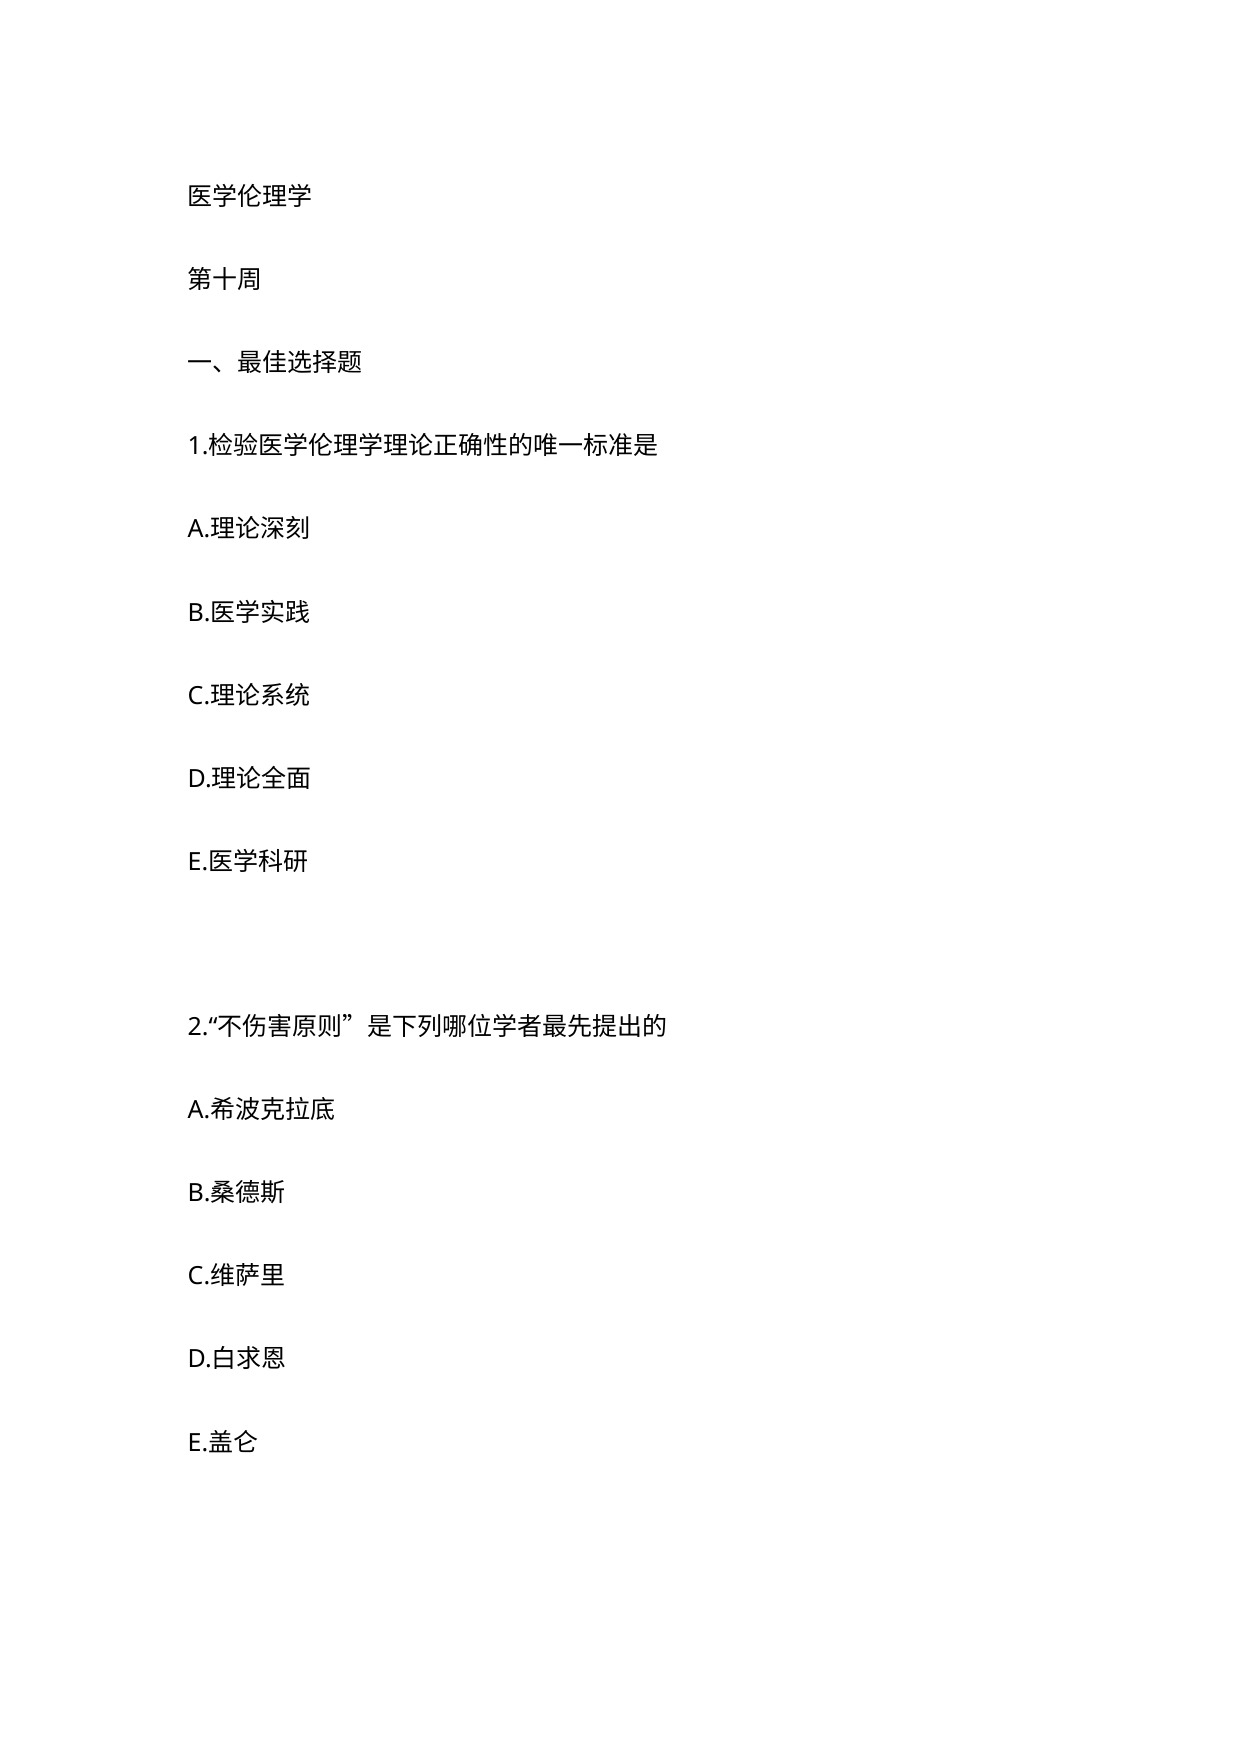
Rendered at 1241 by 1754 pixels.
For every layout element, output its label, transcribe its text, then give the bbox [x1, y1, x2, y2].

text D.白求恩 [187, 1324, 1053, 1389]
text E.盖仑 [187, 1408, 1053, 1473]
text A.理论深刻 [187, 494, 1053, 559]
text E.医学科研 [187, 827, 1053, 892]
text C.维萨里 [187, 1241, 1053, 1306]
text B.桑德斯 [187, 1158, 1053, 1223]
text 医学伦理学 [187, 162, 1053, 227]
text C.理论系统 [187, 661, 1053, 726]
text A.希波克拉底 [187, 1075, 1053, 1140]
text 2.“不伤害原则”是下列哪位学者最先提出的 [187, 992, 1053, 1057]
text D.理论全面 [187, 744, 1053, 809]
text 1.检验医学伦理学理论正确性的唯一标准是 [187, 411, 1053, 476]
text 一、最佳选择题 [187, 328, 1053, 393]
text B.医学实践 [187, 578, 1053, 643]
text 第十周 [187, 245, 1053, 310]
